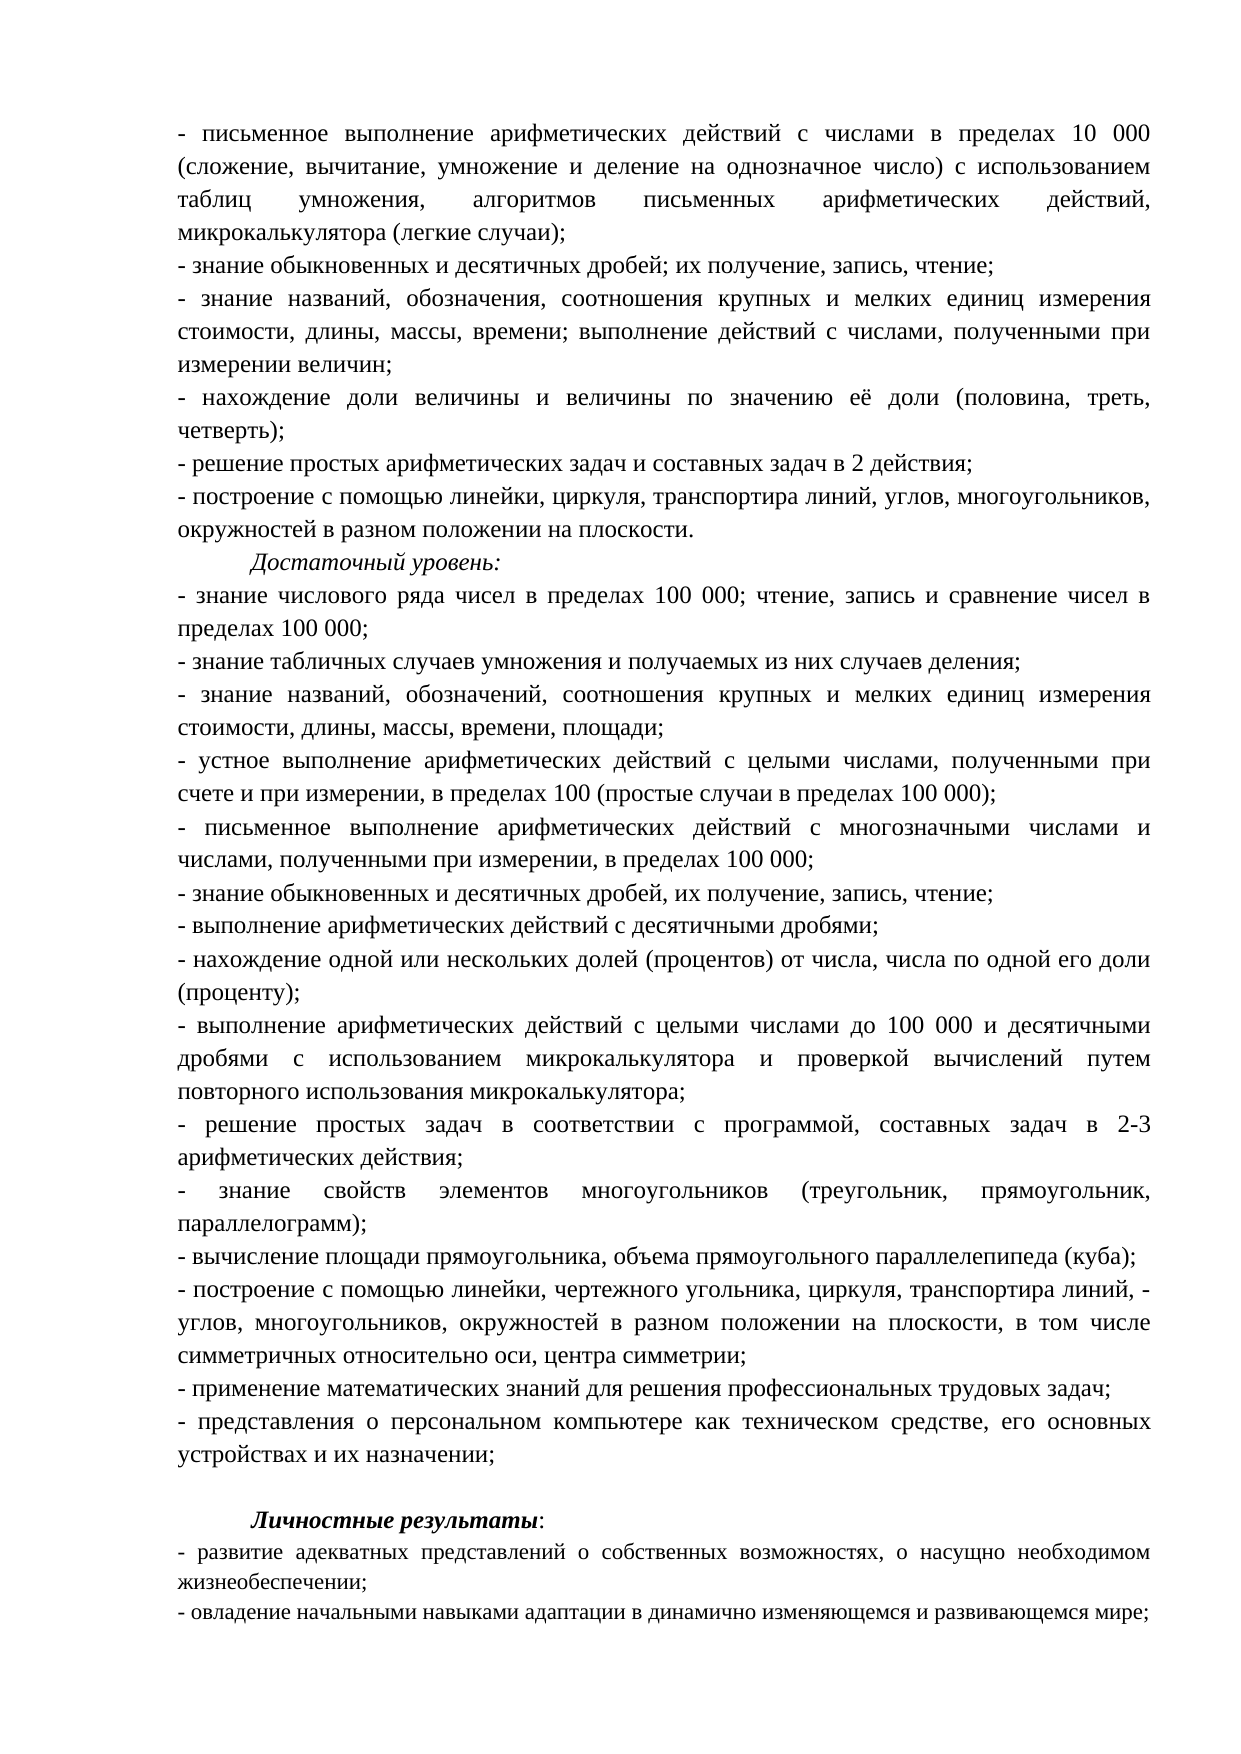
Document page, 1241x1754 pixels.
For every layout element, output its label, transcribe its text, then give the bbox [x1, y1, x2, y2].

text - применение математических знаний для решения профессиональных трудовых задач; [177, 1373, 1152, 1402]
text - построение с помощью линейки, циркуля, транспортира линий, углов, многоугольников, окружностей в разном положении на плоскости. [177, 481, 1152, 543]
text - знание табличных случаев умножения и получаемых из них случаев деления; [177, 646, 1152, 675]
text - построение с помощью линейки, чертежного угольника, циркуля, транспортира линий, - углов, многоугольников, окружностей в разном положении на плоскости, в том числе симметричных относительно оси, центра симметрии; [177, 1274, 1152, 1369]
text - выполнение арифметических действий с целыми числами до 100 000 и десятичными дробями с использованием микрокалькулятора и проверкой вычислений путем повторного использования микрокалькулятора; [177, 1010, 1152, 1104]
text - выполнение арифметических действий с десятичными дробями; [177, 911, 1152, 939]
text - нахождение одной или нескольких долей (процентов) от числа, числа по одной его доли (проценту); [177, 944, 1152, 1005]
text Достаточный уровень: [177, 547, 1152, 576]
text - письменное выполнение арифметических действий с многозначными числами и числами, полученными при измерении, в пределах 100 000; [177, 812, 1152, 873]
text - знание свойств элементов многоугольников (треугольник, прямоугольник, параллелограмм); [177, 1175, 1152, 1237]
text - решение простых задач в соответствии с программой, составных задач в 2-3 арифметических действия; [177, 1109, 1152, 1171]
text - знание обыкновенных и десятичных дробей, их получение, запись, чтение; [177, 878, 1152, 906]
text - знание обыкновенных и десятичных дробей; их получение, запись, чтение; [177, 250, 1152, 279]
text - знание названий, обозначений, соотношения крупных и мелких единиц измерения стоимости, длины, массы, времени, площади; [177, 679, 1152, 741]
text - овладение начальными навыками адаптации в динамично изменяющемся и развивающемся мире; [177, 1598, 1152, 1625]
text - устное выполнение арифметических действий с целыми числами, полученными при счете и при измерении, в пределах 100 (простые случаи в пределах 100 000); [177, 746, 1152, 807]
text - представления о персональном компьютере как техническом средстве, его основных устройствах и их назначении; [177, 1406, 1152, 1468]
text - знание числового ряда чисел в пределах 100 000; чтение, запись и сравнение чисел в пределах 100 000; [177, 580, 1152, 642]
text - письменное выполнение арифметических действий с числами в пределах 10 000 (сложение, вычитание, умножение и деление на однозначное число) с использованием таблиц умножения, алгоритмов письменных арифметических действий, микрокалькулятора (легкие случаи); [177, 118, 1152, 246]
text - развитие адекватных представлений о собственных возможностях, о насущно необходимом жизнеобеспечении; [177, 1538, 1152, 1594]
text Личностные результаты: [177, 1505, 1152, 1534]
text - знание названий, обозначения, соотношения крупных и мелких единиц измерения стоимости, длины, массы, времени; выполнение действий с числами, полученными при измерении величин; [177, 283, 1152, 378]
text - вычисление площади прямоугольника, объема прямоугольного параллелепипеда (куба); [177, 1241, 1152, 1269]
text - решение простых арифметических задач и составных задач в 2 действия; [177, 448, 1152, 477]
text - нахождение доли величины и величины по значению её доли (половина, треть, четверть); [177, 382, 1152, 444]
